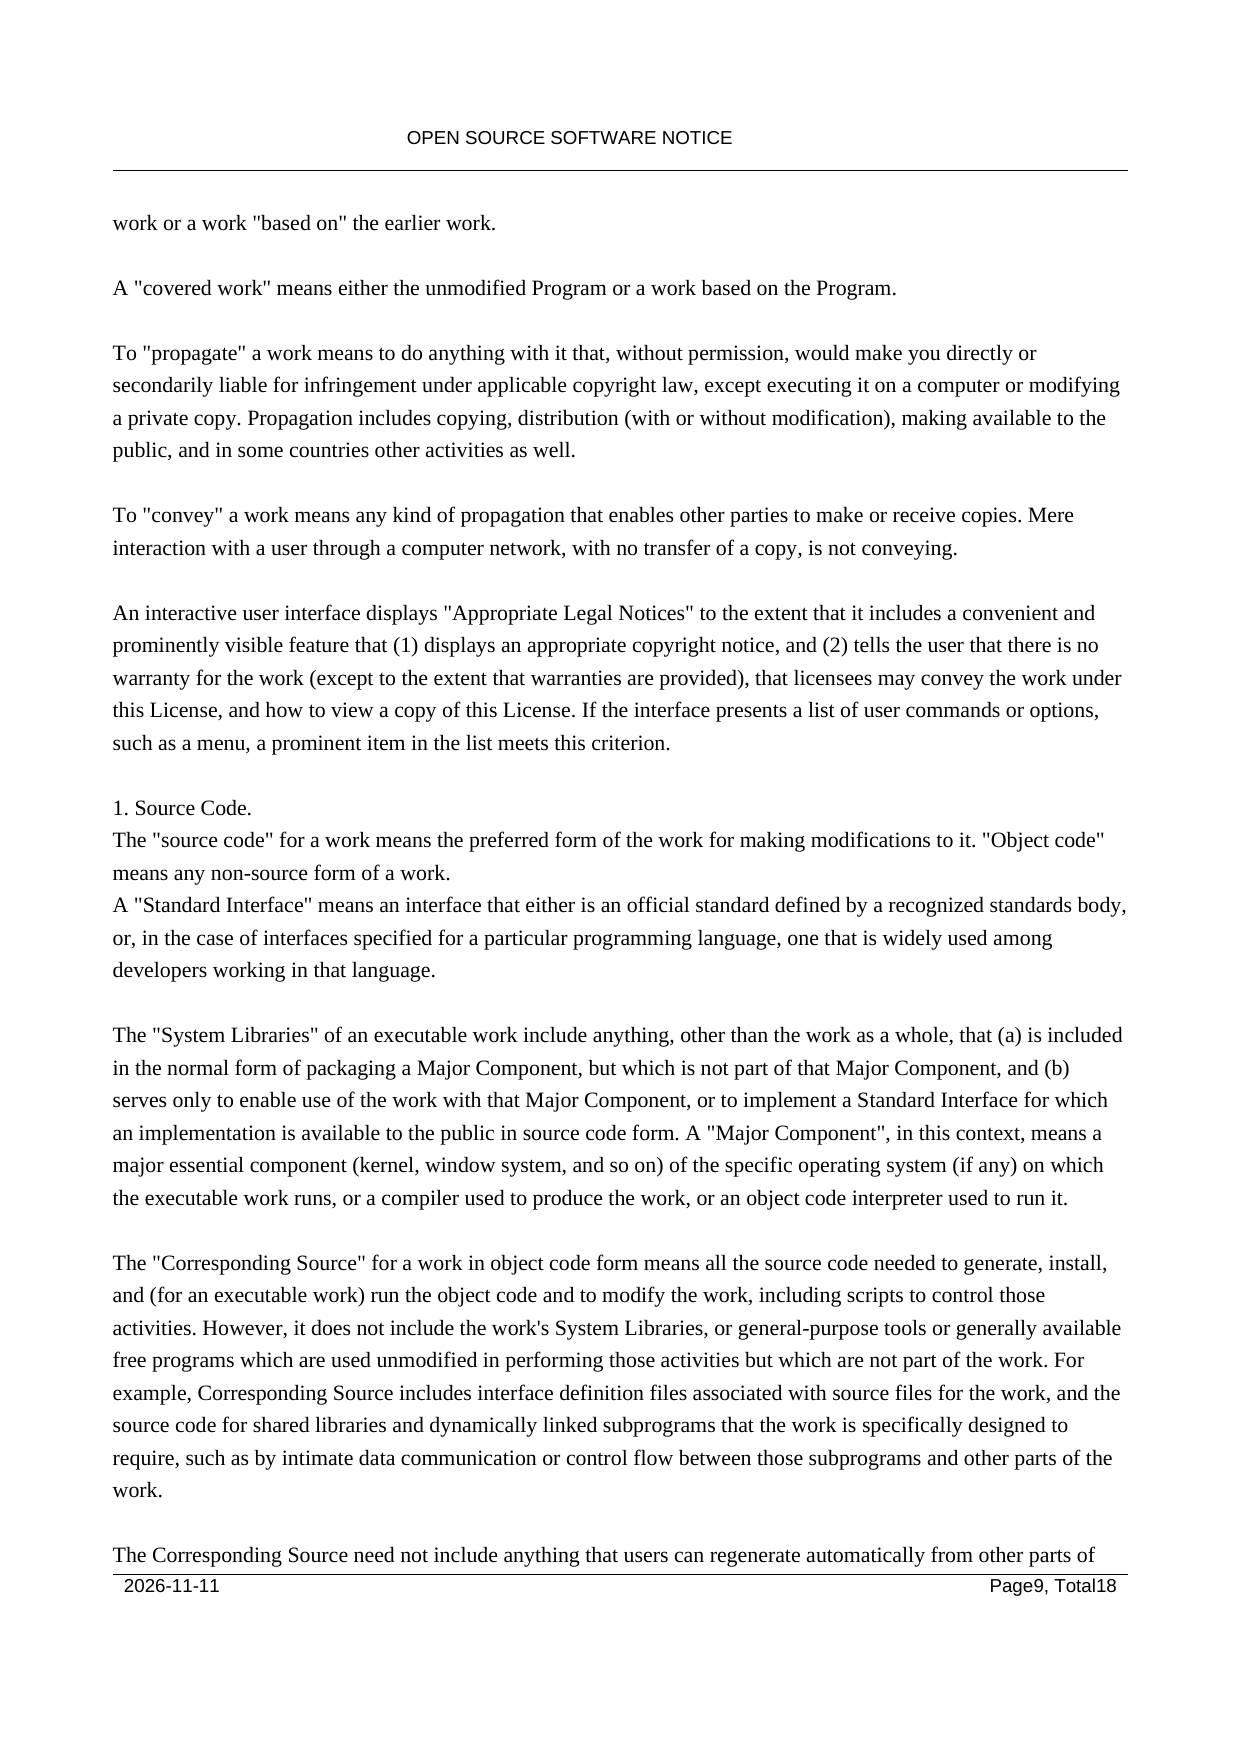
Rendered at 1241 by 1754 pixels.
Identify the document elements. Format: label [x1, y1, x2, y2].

text [112, 206, 1128, 1571]
